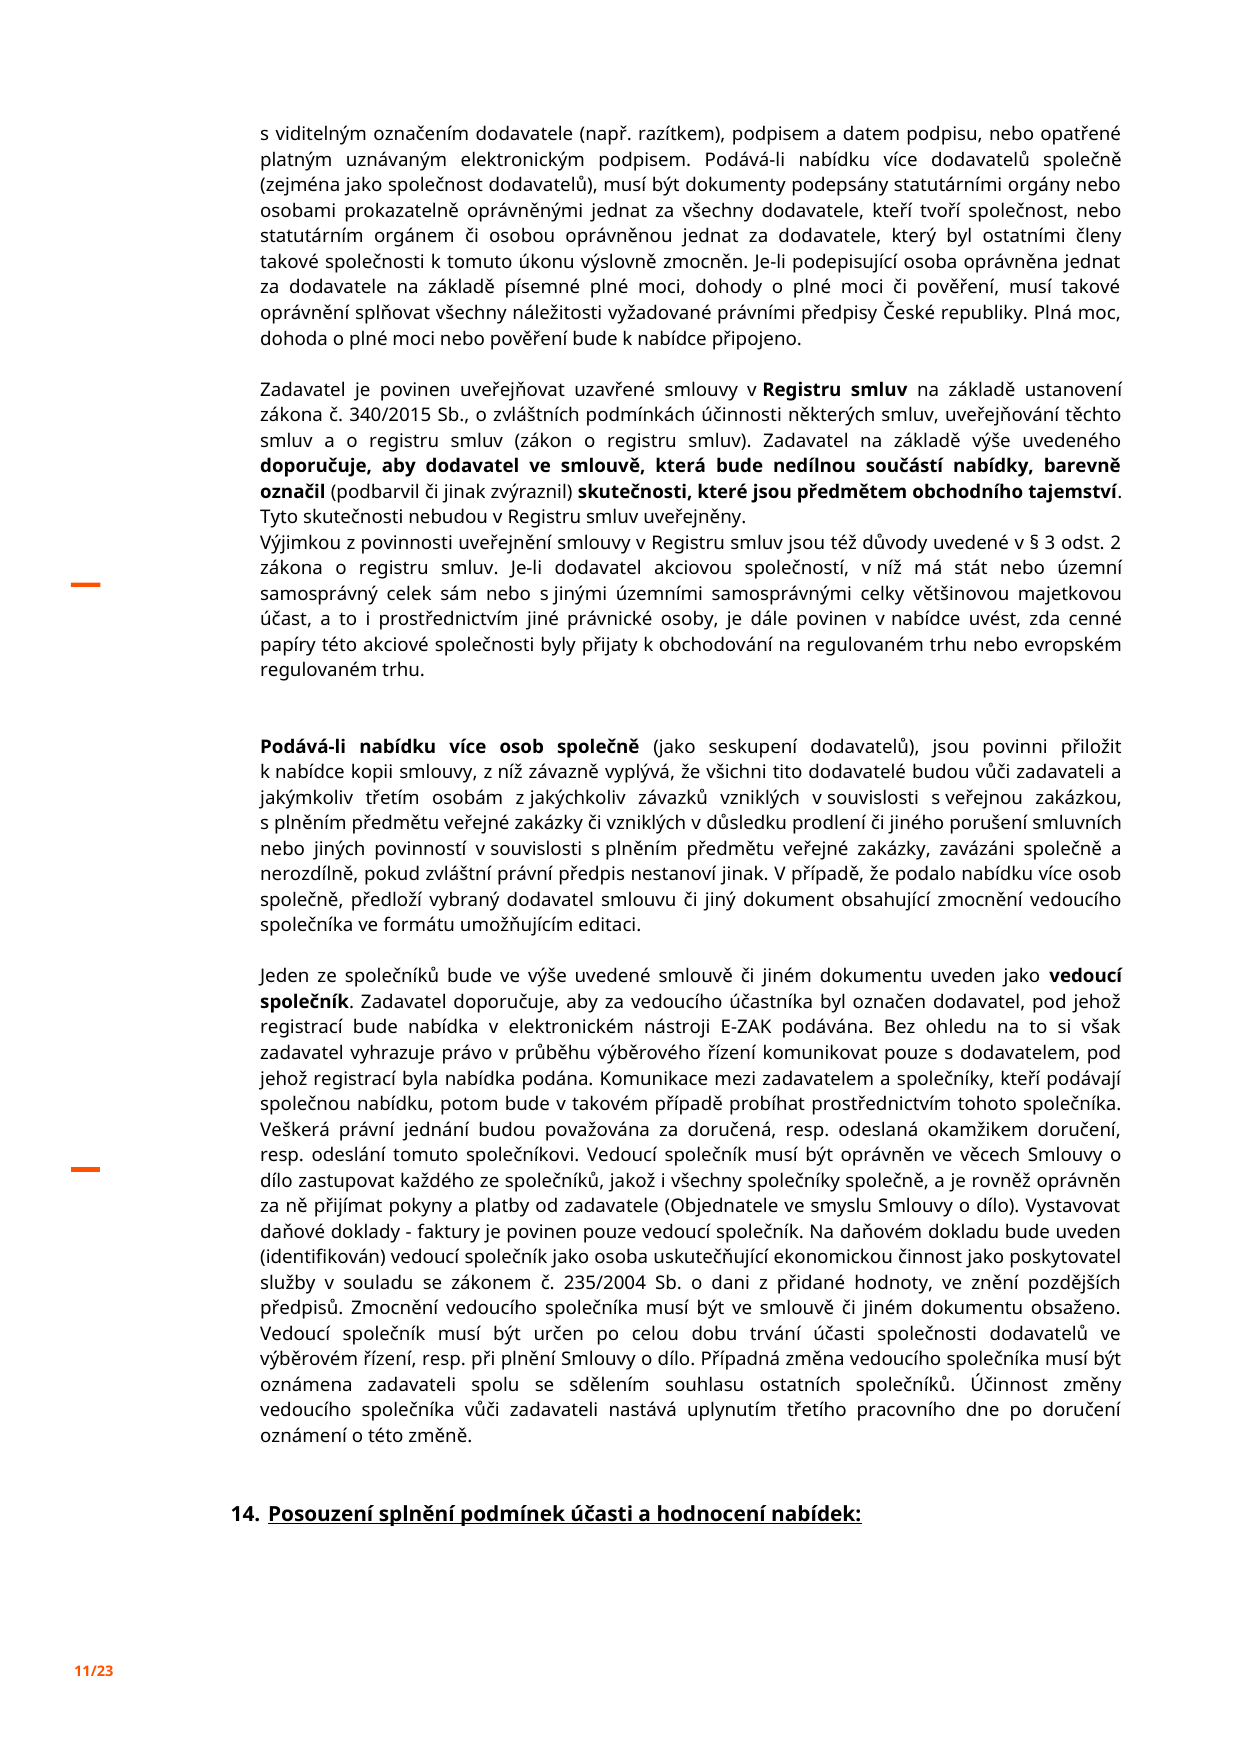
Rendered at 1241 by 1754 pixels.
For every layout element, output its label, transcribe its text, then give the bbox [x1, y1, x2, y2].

text Jeden ze společníků bude ve výše uvedené smlouvě či jiném dokumentu uveden jako vedoucí společník. Zadavatel doporučuje, aby za vedoucího účastníka byl označen dodavatel, pod jehož registrací bude nabídka v elektronickém nástroji E-ZAK podávána. Bez ohledu na to si však zadavatel vyhrazuje právo v průběhu výběrového řízení komunikovat pouze s dodavatelem, pod jehož registrací byla nabídka podána. Komunikace mezi zadavatelem a společníky, kteří podávají společnou nabídku, potom bude v takovém případě probíhat prostřednictvím tohoto společníka. Veškerá právní jednání budou považována za doručená, resp. odeslaná okamžikem doručení, resp. odeslání tomuto společníkovi. Vedoucí společník musí být oprávněn ve věcech Smlouvy o dílo zastupovat každého ze společníků, jakož i všechny společníky společně, a je rovněž oprávněn za ně přijímat pokyny a platby od zadavatele (Objednatele ve smyslu Smlouvy o dílo). Vystavovat daňové doklady - faktury je povinen pouze vedoucí společník. Na daňovém dokladu bude uveden (identifikován) vedoucí společník jako osoba uskutečňující ekonomickou činnost jako poskytovatel služby v souladu se zákonem č. 235/2004 Sb. o dani z přidané hodnoty, ve znění pozdějších předpisů. Zmocnění vedoucího společníka musí být ve smlouvě či jiném dokumentu obsaženo. Vedoucí společník musí být určen po celou dobu trvání účasti společnosti dodavatelů ve výběrovém řízení, resp. při plnění Smlouvy o dílo. Případná změna vedoucího společníka musí být oznámena zadavateli spolu se sdělením souhlasu ostatních společníků. Účinnost změny vedoucího společníka vůči zadavateli nastává uplynutím třetího pracovního dne po doručení oznámení o této změně. [260, 963, 1122, 1448]
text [260, 121, 1122, 350]
text Zadavatel je povinen uveřejňovat uzavřené smlouvy v Registru smluv na základě ustanovení zákona č. 340/2015 Sb., o zvláštních podmínkách účinnosti některých smluv, uveřejňování těchto smluv a o registru smluv (zákon o registru smluv). Zadavatel na základě výše uvedeného doporučuje, aby dodavatel ve smlouvě, která bude nedílnou součástí nabídky, barevně označil (podbarvil či jinak zvýraznil) skutečnosti, které jsou předmětem obchodního tajemství. Tyto skutečnosti nebudou v Registru smluv uveřejněny. [260, 376, 1122, 529]
text Výjimkou z povinnosti uveřejnění smlouvy v Registru smluv jsou též důvody uvedené v § 3 odst. 2 zákona o registru smluv. Je-li dodavatel akciovou společností, v níž má stát nebo územní samosprávný celek sám nebo s jinými územními samosprávnými celky většinovou majetkovou účast, a to i prostřednictvím jiné právnické osoby, je dále povinen v nabídce uvést, zda cenné papíry této akciové společnosti byly přijaty k obchodování na regulovaném trhu nebo evropském regulovaném trhu. [260, 529, 1122, 682]
text Podává-li nabídku více osob společně (jako seskupení dodavatelů), jsou povinni přiložit k nabídce kopii smlouvy, z níž závazně vyplývá, že všichni tito dodavatelé budou vůči zadavateli a jakýmkoliv třetím osobám z jakýchkoliv závazků vzniklých v souvislosti s veřejnou zakázkou, s plněním předmětu veřejné zakázky či vzniklých v důsledku prodlení či jiného porušení smluvních nebo jiných povinností v souvislosti s plněním předmětu veřejné zakázky, zavázáni společně a nerozdílně, pokud zvláštní právní předpis nestanoví jinak. V případě, že podalo nabídku více osob společně, předloží vybraný dodavatel smlouvu či jiný dokument obsahující zmocnění vedoucího společníka ve formátu umožňujícím editaci. [260, 733, 1122, 937]
list Posouzení splnění podmínek účasti a hodnocení nabídek: [230, 1499, 1122, 1527]
